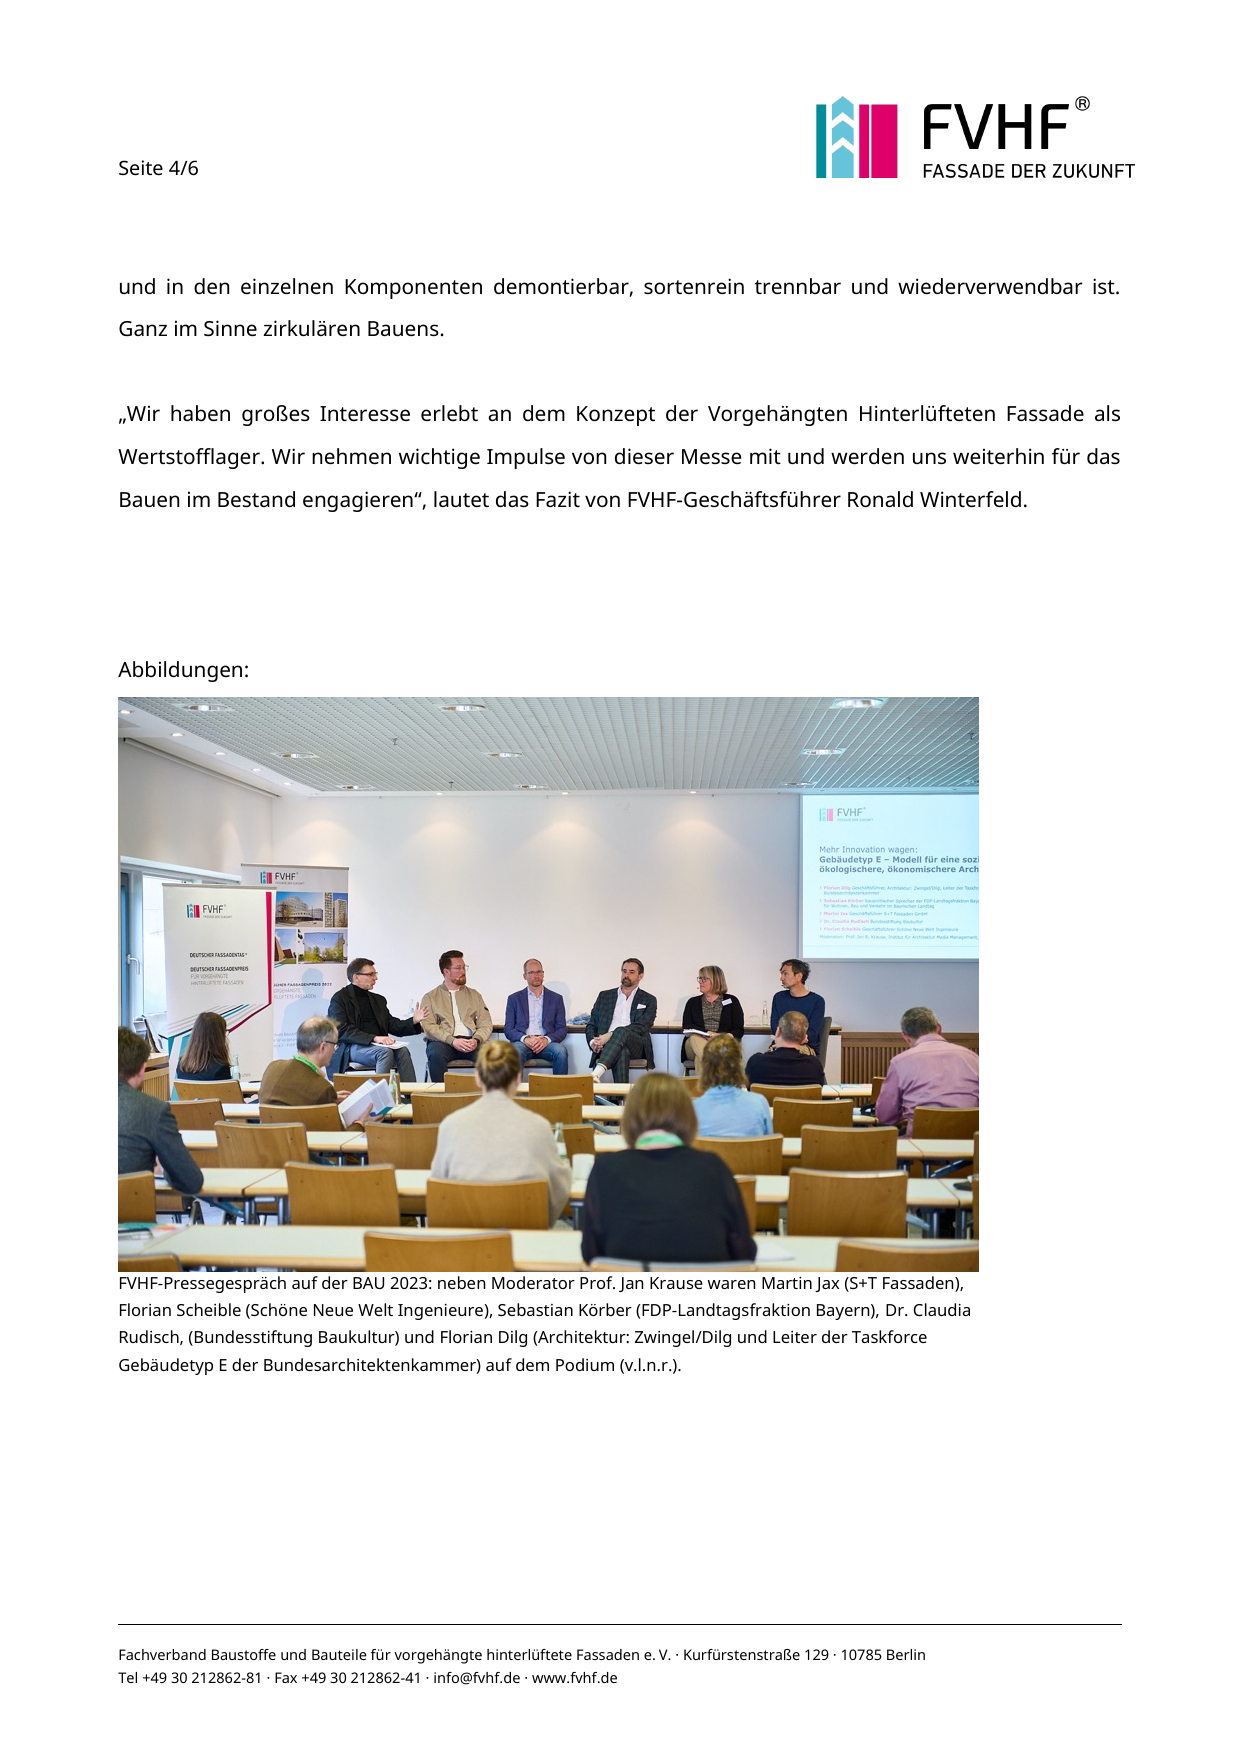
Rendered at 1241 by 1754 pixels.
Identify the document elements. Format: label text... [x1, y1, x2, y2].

text Abbildungen: [118, 655, 1122, 684]
text „Wir haben großes Interesse erlebt an dem Konzept der Vorgehängten Hinterlüfteten Fassade als Wertstofflager. Wir nehmen wichtige Impulse von dieser Messe mit und werden uns weiterhin für das Bauen im Bestand engagieren“, lautet das Fazit von FVHF-Geschäftsführer Ronald Winterfeld. [118, 399, 1122, 513]
picture [118, 697, 979, 1272]
text FVHF-Pressegespräch auf der BAU 2023: neben Moderator Prof. Jan Krause waren Martin Jax (S+T Fassaden), Florian Scheible (Schöne Neue Welt Ingenieure), Sebastian Körber (FDP-Landtagsfraktion Bayern), Dr. Claudia Rudisch, (Bundesstiftung Baukultur) und Florian Dilg (Architektur: Zwingel/Dilg und Leiter der Taskforce Gebäudetyp E der Bundesarchitektenkammer) auf dem Podium (v.l.n.r.). [118, 1272, 985, 1376]
picture [815, 95, 1136, 179]
